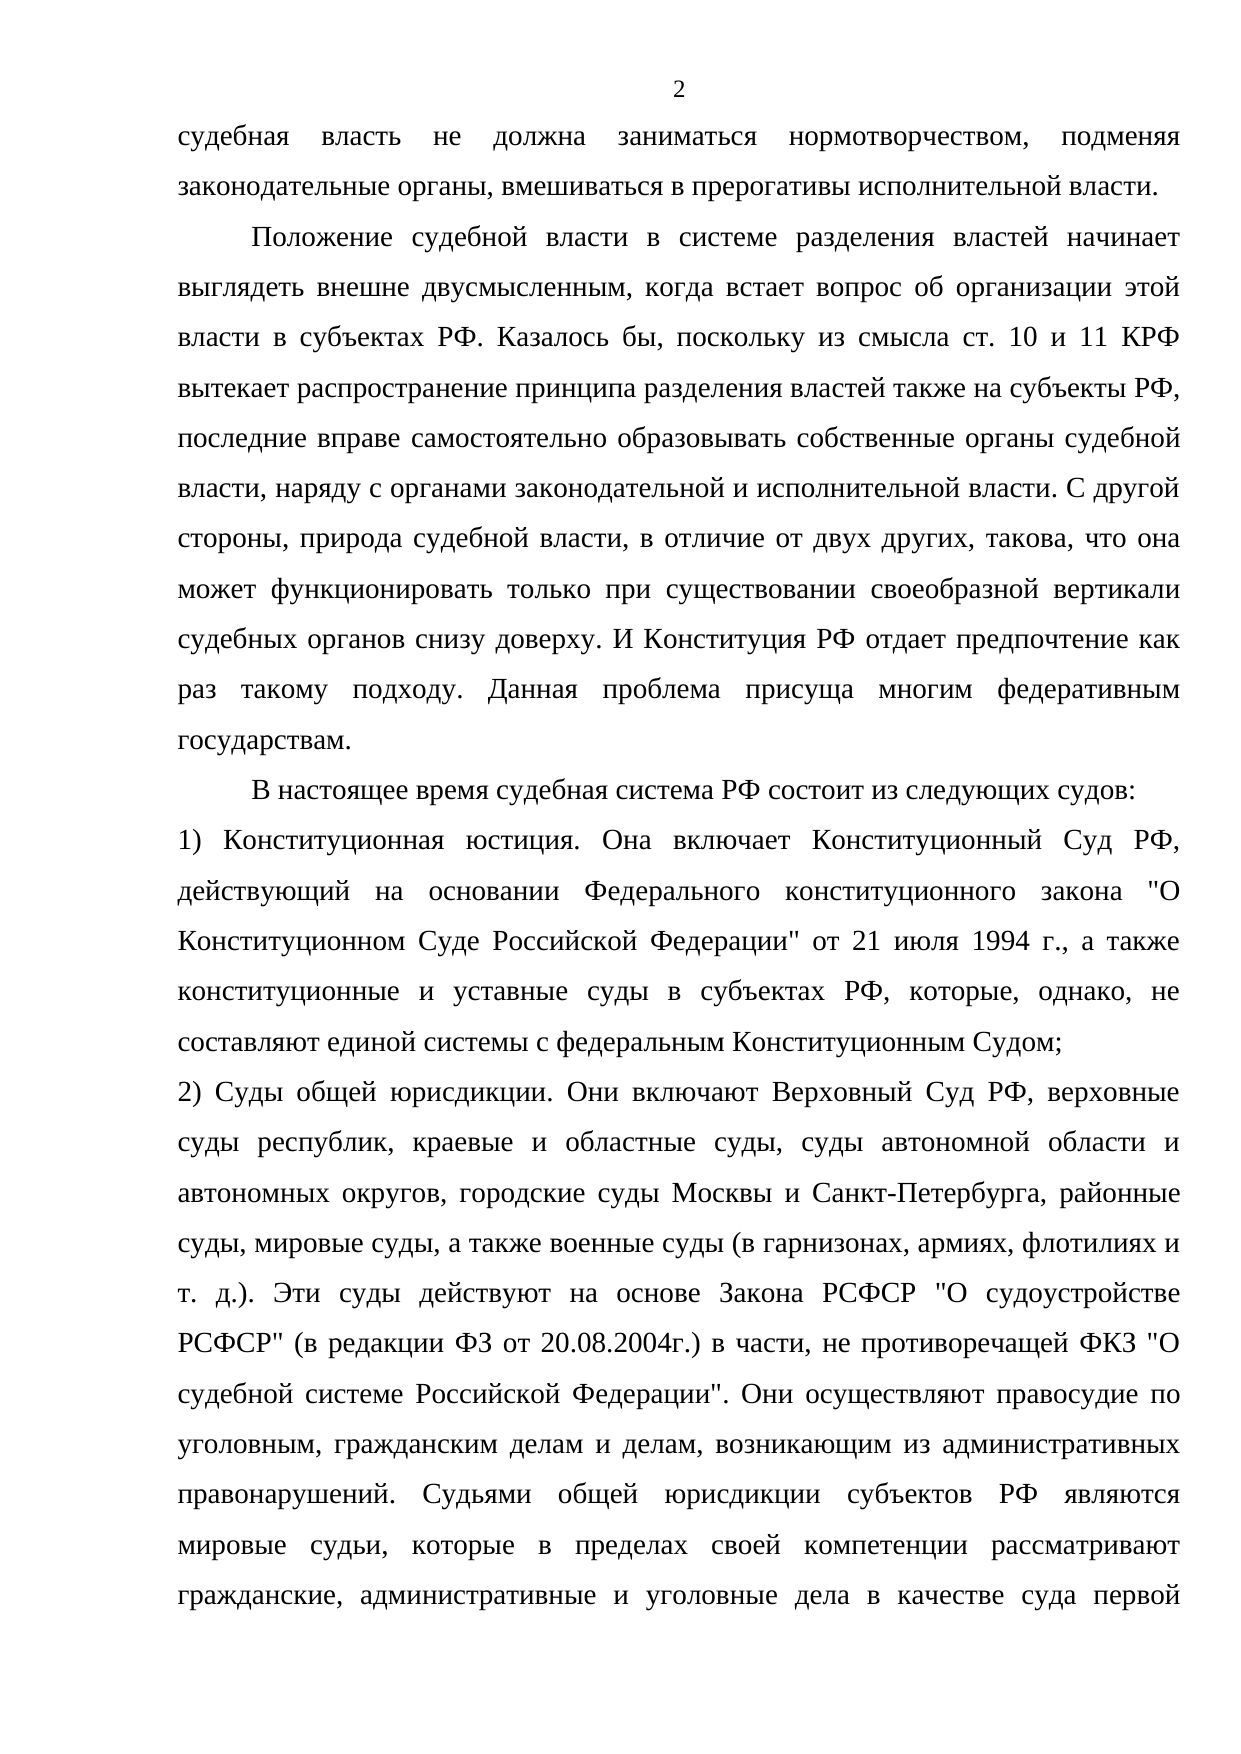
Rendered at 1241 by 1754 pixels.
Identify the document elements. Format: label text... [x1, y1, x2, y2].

text В настоящее время судебная система РФ состоит из следующих судов: [177, 772, 1181, 806]
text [177, 1074, 1181, 1611]
text 1) Конституционная юстиция. Она включает Конституционный Суд РФ, действующий на основании Федерального конституционного закона "О Конституционном Суде Российской Федерации" от 21 июля ., а также конституционные и уставные суды в субъектах РФ, которые, однако, не составляют единой системы с федеральным Конституционным Судом; [177, 822, 1181, 1057]
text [177, 118, 1181, 202]
text Положение судебной власти в системе разделения властей начинает выглядеть внешне двусмысленным, когда встает вопрос об организации этой власти в субъектах РФ. Казалось бы, поскольку из смысла ст. 10 и 11 КРФ вытекает распространение принципа разделения властей также на субъекты РФ, последние вправе самостоятельно образовывать собственные органы судебной власти, наряду с органами законодательной и исполнительной власти. С другой стороны, природа судебной власти, в отличие от двух других, такова, что она может функционировать только при существовании своеобразной вертикали судебных органов снизу доверху. И Конституция РФ отдает предпочтение как раз такому подходу. Данная проблема присуща многим федеративным государствам. [177, 219, 1181, 755]
